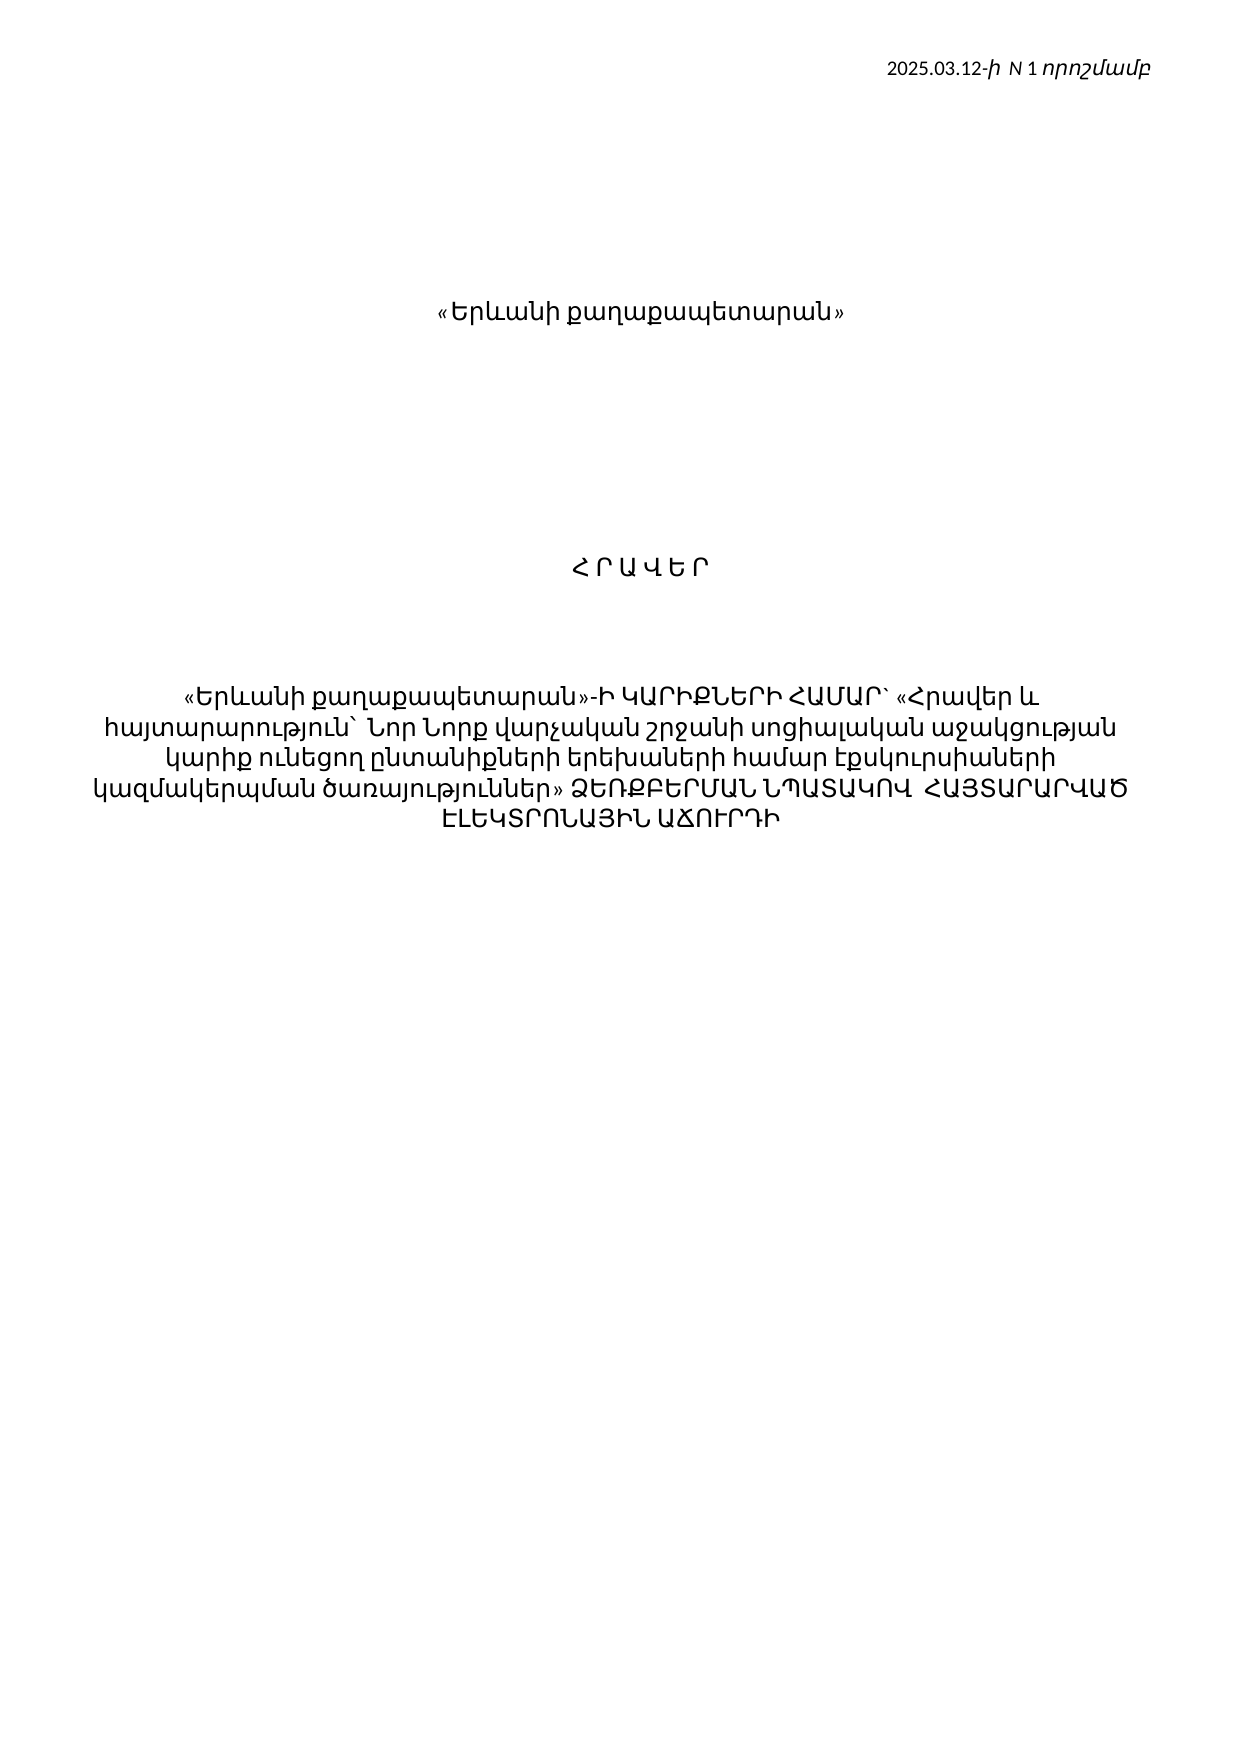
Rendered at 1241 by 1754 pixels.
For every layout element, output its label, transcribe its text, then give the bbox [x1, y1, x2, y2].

text « Երևանի քաղաքապետարան» [69, 296, 1152, 327]
text Հ Ր Ա Վ Ե Ր [69, 552, 1152, 583]
text «Երևանի քաղաքապետարան»-Ի ԿԱՐԻՔՆԵՐԻ ՀԱՄԱՐ` «Հրավեր և հայտարարություն՝ Նոր Նորք վարչական շրջանի սոցիալական աջակցության կարիք ունեցող ընտանիքների երեխաների համար էքսկուրսիաների կազմակերպման ծառայություններ» ՁԵՌՔԲԵՐՄԱՆ ՆՊԱՏԱԿՈՎ ՀԱՅՏԱՐԱՐՎԱԾ ԷԼԵԿՏՐՈՆԱՅԻՆ ԱՃՈՒՐԴԻ [69, 681, 1152, 834]
text 2025.03.12 -ի N 1 որոշմամբ [69, 56, 1152, 81]
